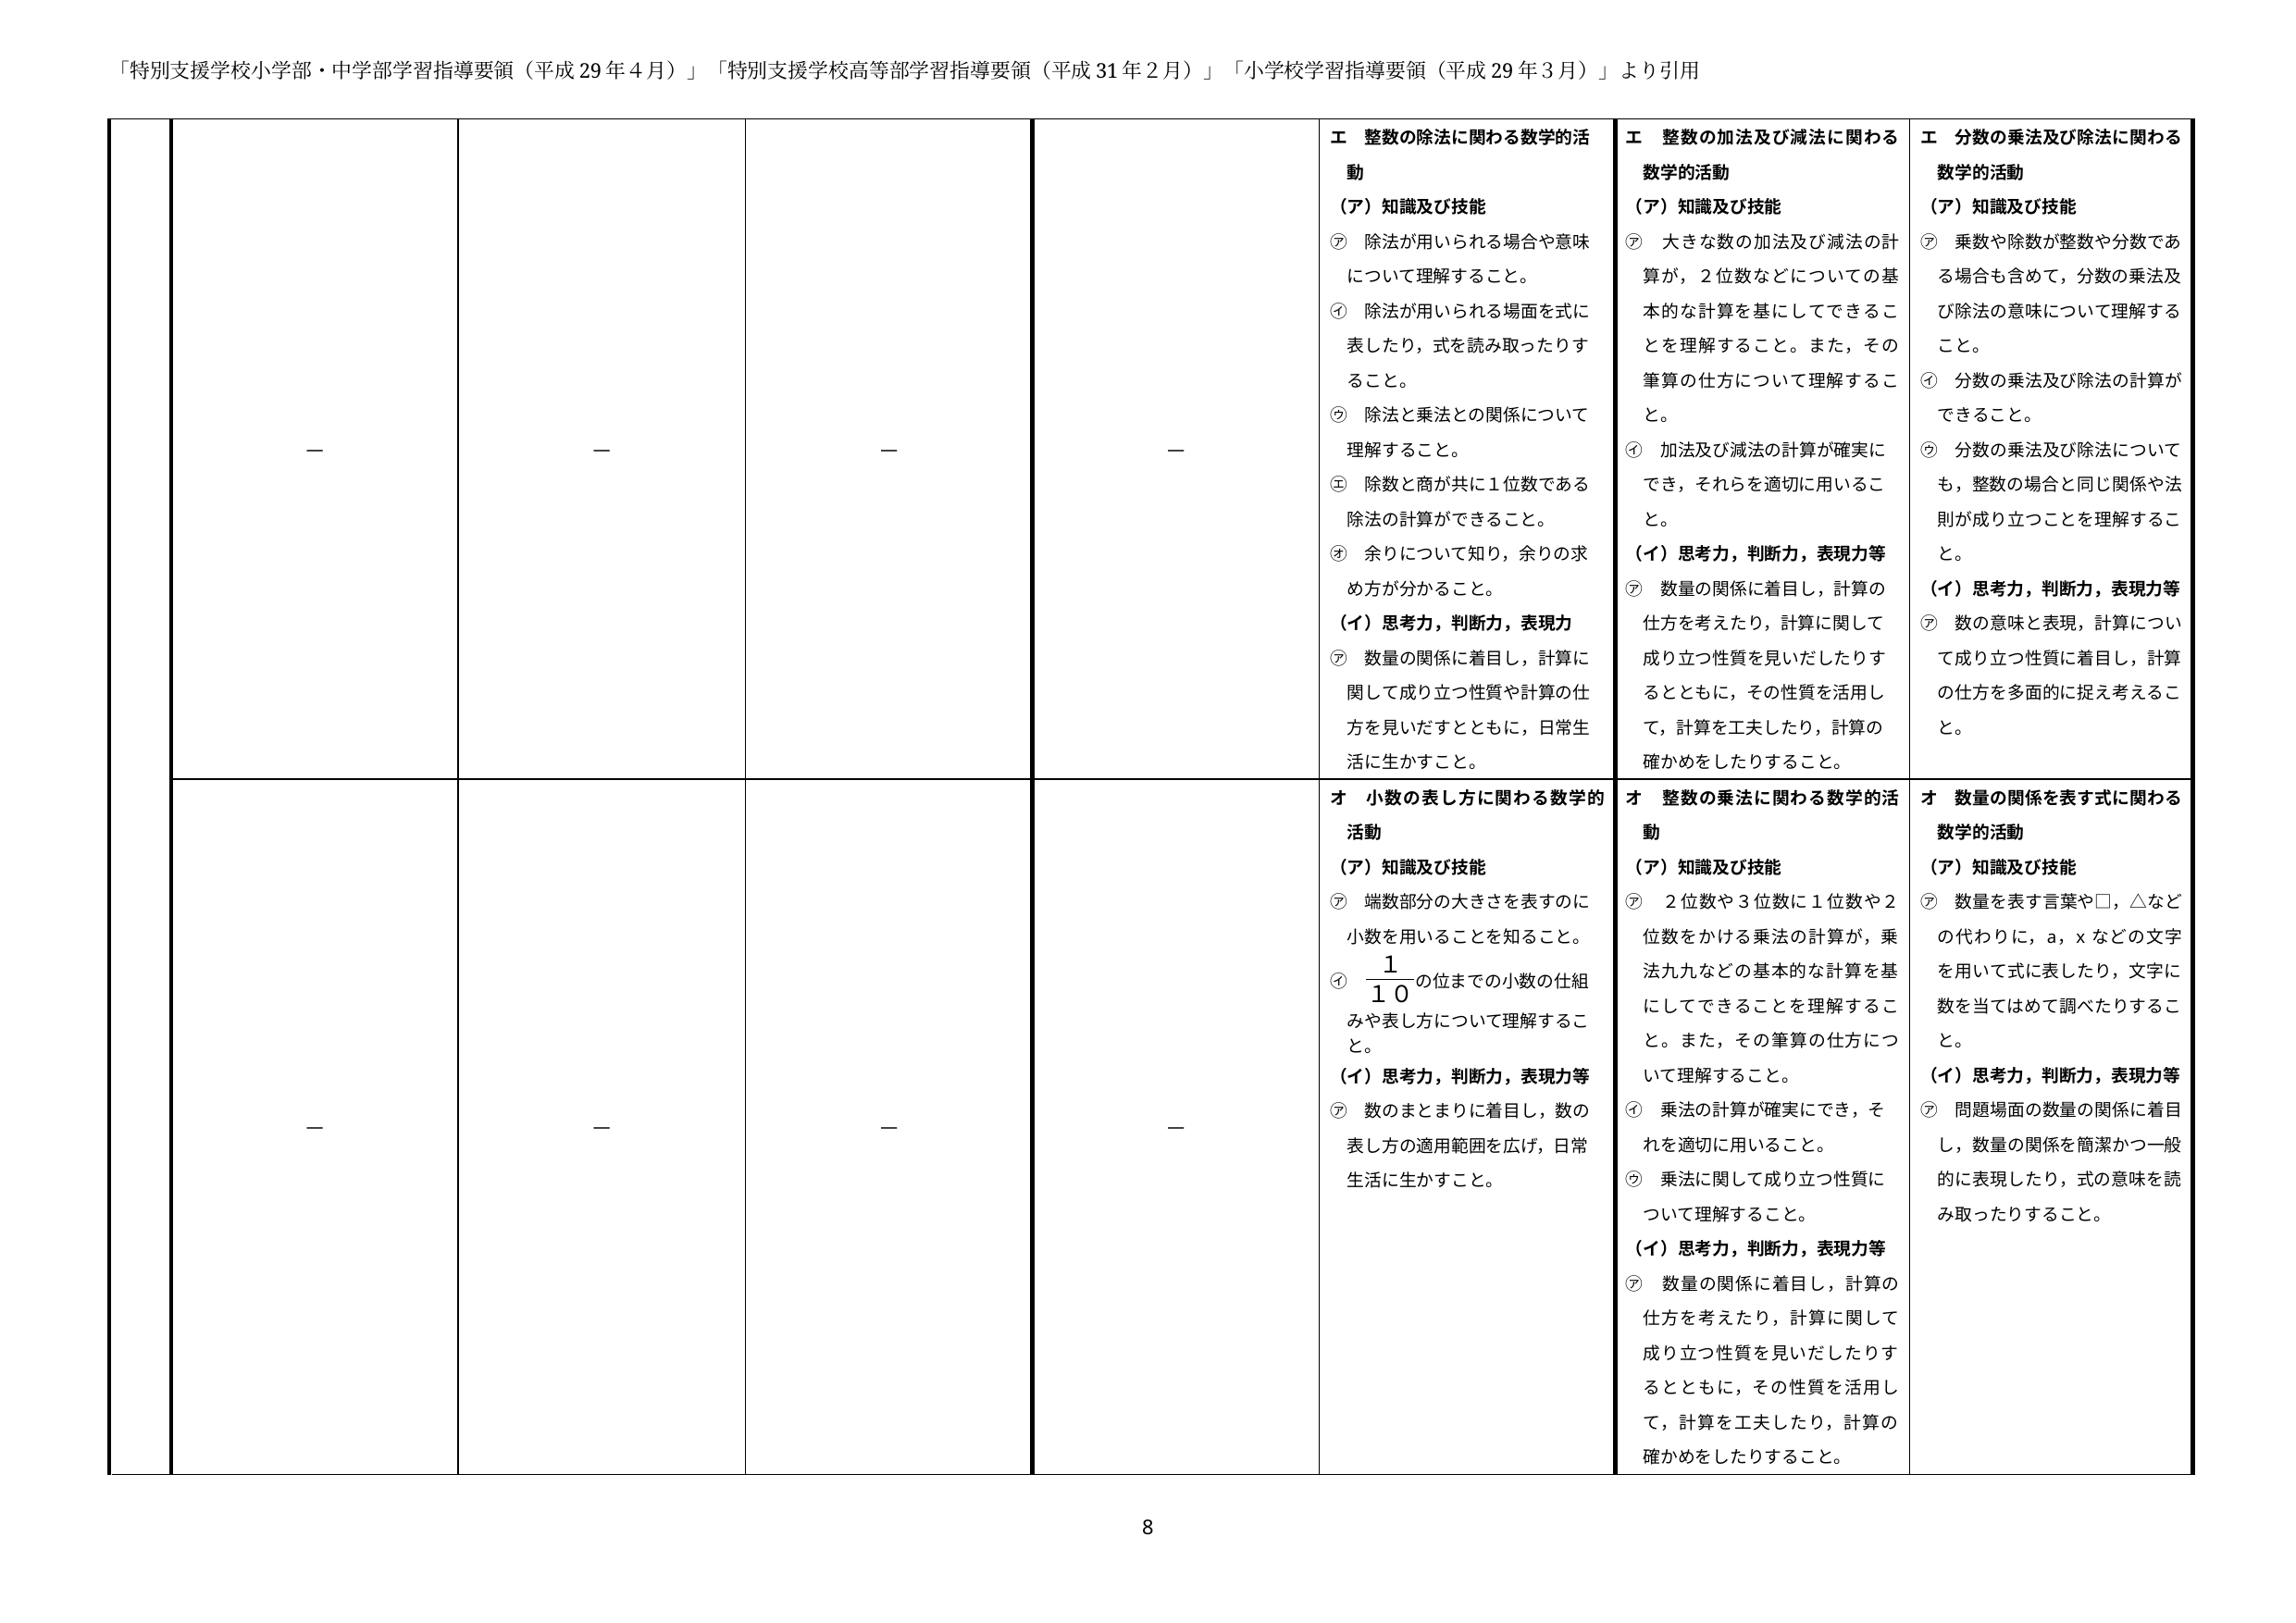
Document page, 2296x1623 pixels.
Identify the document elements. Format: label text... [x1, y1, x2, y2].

table_cell ― [746, 780, 1030, 1473]
table_cell ― [459, 780, 745, 1473]
table_cell エ 分数の乗法及び除法に関わる数学的活動 （ア）知識及び技能 ㋐ 乗数や除数が整数や分数である場合も含めて，分数の乗法及び除法の意味について理解すること。 ㋑ 分数の乗法及び除法の計算ができること。 ㋒ 分数の乗法及び除法についても，整数の場合と同じ関係や法則が成り立つことを理解すること。 （イ）思考力，判断力，表現力等 ㋐ 数の意味と表現，計算について成り立つ性質に着目し，計算の仕方を多面的に捉え考えること。 [1910, 119, 2191, 778]
table_cell オ 数量の関係を表す式に関わる数学的活動 （ア）知識及び技能 ㋐ 数量を表す言葉や□，△などの代わりに，a，x などの文字を用いて式に表したり，文字に数を当てはめて調べたりすること。 （イ）思考力，判断力，表現力等 ㋐ 問題場面の数量の関係に着目し，数量の関係を簡潔かつ一般的に表現したり，式の意味を読み取ったりすること。 [1910, 780, 2191, 1473]
table_cell ― [746, 119, 1030, 778]
table_cell ― [1035, 780, 1319, 1473]
table_cell ― [173, 780, 457, 1473]
table_cell オ 小数の表し方に関わる数学的活動 （ア）知識及び技能 ㋐ 端数部分の大きさを表すのに小数を用いることを知ること。 ㋑ の位までの小数の仕組みや表し方について理解すること。 （イ）思考力，判断力，表現力等 ㋐ 数のまとまりに着目し，数の表し方の適用範囲を広げ，日常生活に生かすこと。 [1320, 780, 1613, 1473]
table_cell エ 整数の除法に関わる数学的活動 （ア）知識及び技能 ㋐ 除法が用いられる場合や意味について理解すること。 ㋑ 除法が用いられる場面を式に表したり，式を読み取ったりすること。 ㋒ 除法と乗法との関係について理解すること。 ㋓ 除数と商が共に１位数である除法の計算ができること。 ㋔ 余りについて知り，余りの求め方が分かること。 （イ）思考力，判断力，表現力 ㋐ 数量の関係に着目し，計算に関して成り立つ性質や計算の仕方を見いだすとともに，日常生活に生かすこと。 [1320, 119, 1613, 778]
table_cell エ 整数の加法及び減法に関わる数学的活動 （ア）知識及び技能 ㋐ 大きな数の加法及び減法の計算が，２位数などについての基本的な計算を基にしてできることを理解すること。また，その筆算の仕方について理解すること。 ㋑ 加法及び減法の計算が確実にでき，それらを適切に用いること。 （イ）思考力，判断力，表現力等 ㋐ 数量の関係に着目し，計算の仕方を考えたり，計算に関して成り立つ性質を見いだしたりするとともに，その性質を活用して，計算を工夫したり，計算の確かめをしたりすること。 [1618, 119, 1909, 778]
table_cell オ 整数の乗法に関わる数学的活動 （ア）知識及び技能 ㋐ ２位数や３位数に１位数や２位数をかける乗法の計算が，乗法九九などの基本的な計算を基にしてできることを理解すること。また，その筆算の仕方について理解すること。 ㋑ 乗法の計算が確実にでき，それを適切に用いること。 ㋒ 乗法に関して成り立つ性質について理解すること。 （イ）思考力，判断力，表現力等 ㋐ 数量の関係に着目し，計算の仕方を考えたり，計算に関して成り立つ性質を見いだしたりするとともに，その性質を活用して，計算を工夫したり，計算の確かめをしたりすること。 [1618, 780, 1909, 1473]
table_cell ― [1035, 119, 1319, 778]
table_cell ― [173, 119, 457, 778]
table_cell ― [459, 119, 745, 778]
